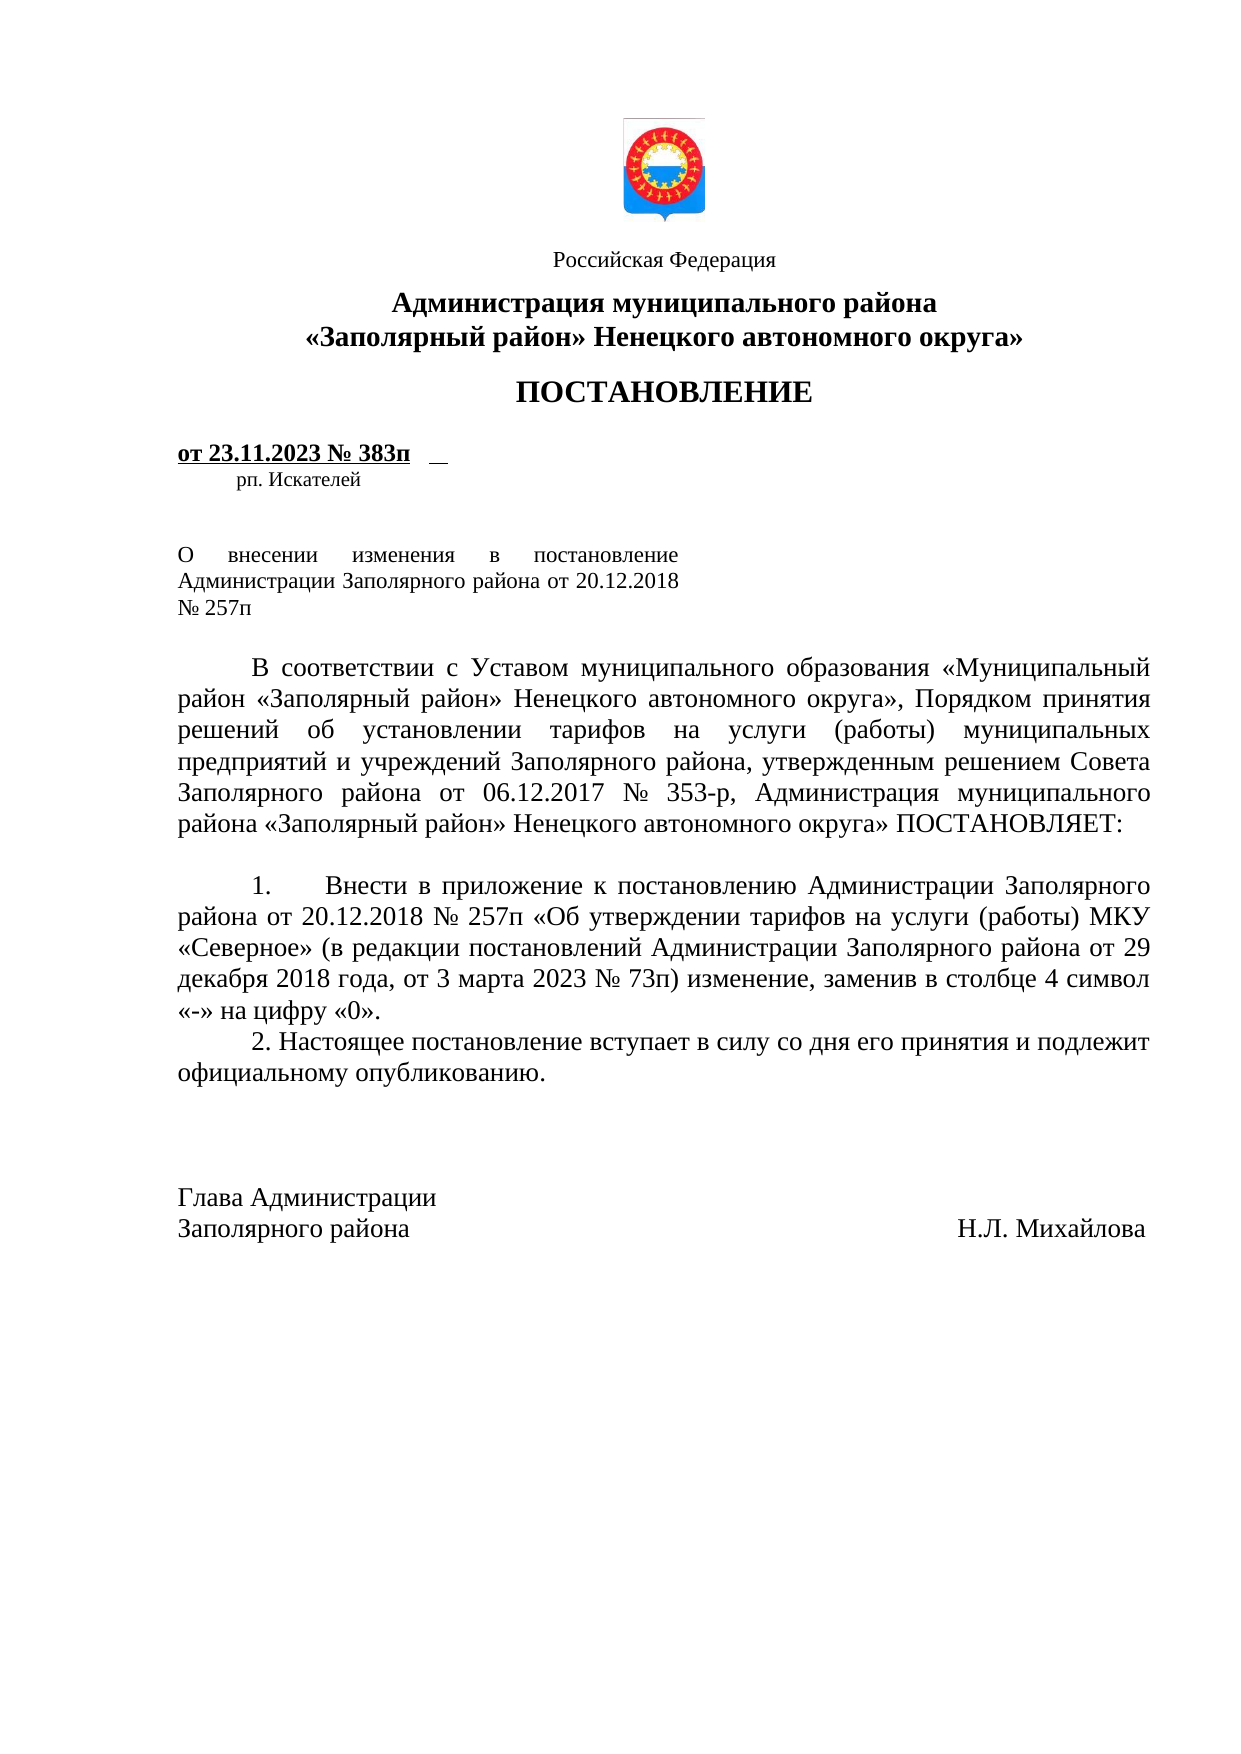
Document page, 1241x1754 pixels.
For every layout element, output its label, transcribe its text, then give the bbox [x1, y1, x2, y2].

list 2. Настоящее постановление вступает в силу со дня его принятия и подлежит официальному опубликованию. [177, 1025, 1152, 1087]
list Внести в приложение к постановлению Администрации Заполярного района от 20.12.2018 № 257п «Об утверждении тарифов на услуги (работы) МКУ «Северное» (в редакции постановлений Администрации Заполярного района от 29 декабря 2018 года, от 3 марта 2023 № 73п) изменение, заменив в столбце 4 символ «-» на цифру «0». [177, 869, 1152, 1025]
text ПОСТАНОВЛЕНИЕ [177, 373, 1152, 409]
title Глава Администрации [177, 1181, 1152, 1212]
text О внесении изменения в постановление Администрации Заполярного района от 20.12.2018 № 257п [177, 541, 679, 620]
text рп. Искателей [236, 467, 546, 491]
title Заполярного района Н.Л. Михайлова [177, 1212, 1152, 1243]
picture [623, 118, 705, 222]
subtitle «Заполярный район» Ненецкого автономного округа» [177, 319, 1152, 352]
subtitle Администрация муниципального района [177, 285, 1152, 319]
text от 23.11.2023 № 383п [177, 438, 1152, 467]
text В соответствии с Уставом муниципального образования «Муниципальный район «Заполярный район» Ненецкого автономного округа», Порядком принятия решений об установлении тарифов на услуги (работы) муниципальных предприятий и учреждений Заполярного района, утвержденным решением Совета Заполярного района от 06.12.2017 № 353-р, Администрация муниципального района «Заполярный район» Ненецкого автономного округа» ПОСТАНОВЛЯЕТ: [177, 651, 1152, 838]
text Российская Федерация [177, 246, 1152, 273]
